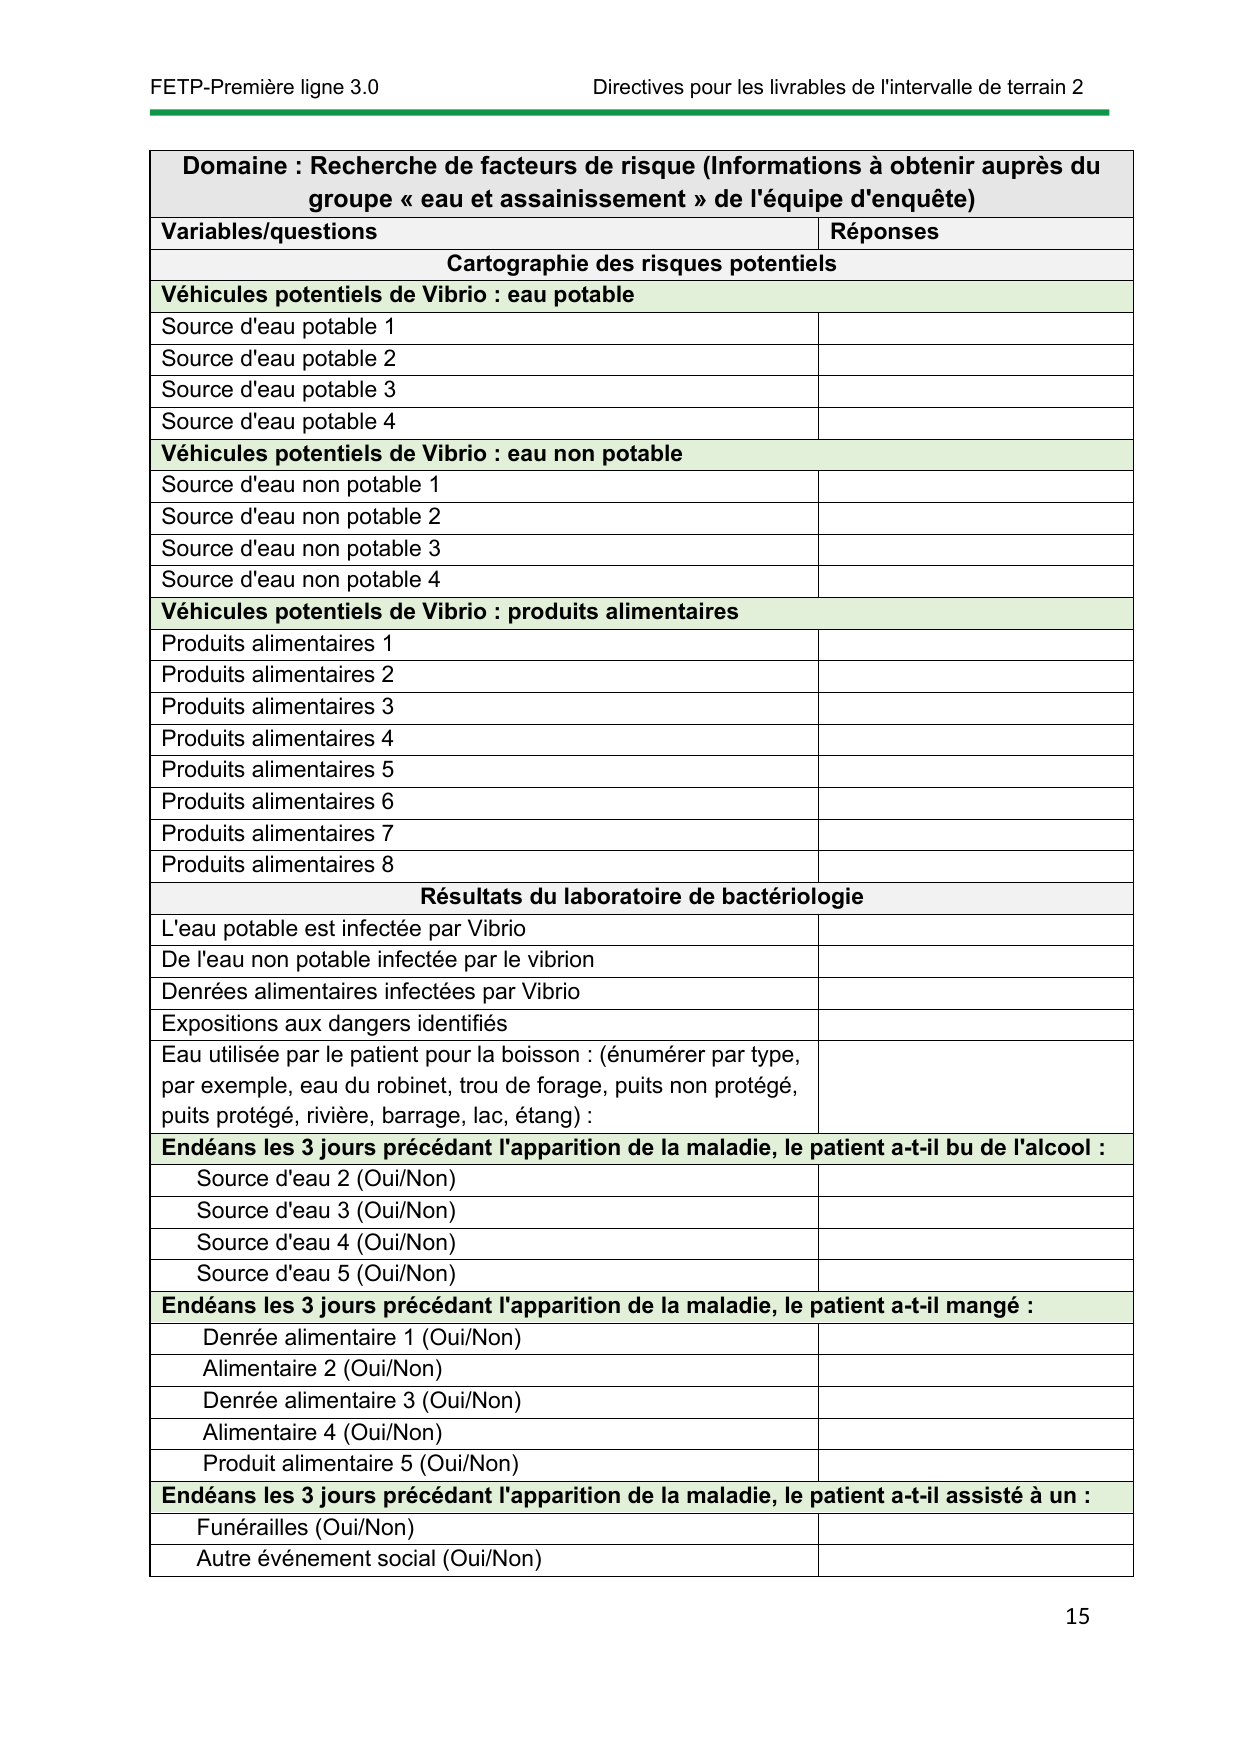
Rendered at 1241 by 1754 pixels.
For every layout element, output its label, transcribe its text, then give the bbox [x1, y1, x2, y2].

table_cell Source d'eau non potable 4 [151, 566, 818, 597]
table_cell Produits alimentaires 4 [151, 725, 818, 755]
table_cell Produits alimentaires 1 [151, 630, 818, 660]
table_cell Alimentaire 2 (Oui/Non) [151, 1355, 818, 1386]
table_cell [819, 756, 1133, 787]
table_cell [819, 345, 1133, 375]
table_cell Réponses [819, 218, 1133, 249]
table_cell [819, 566, 1133, 597]
table_cell Produits alimentaires 8 [151, 851, 818, 882]
table_cell [819, 1514, 1133, 1544]
table_cell Produits alimentaires 7 [151, 820, 818, 850]
table_cell Véhicules potentiels de Vibrio : eau non potable [151, 440, 1133, 470]
table_cell [819, 1387, 1133, 1417]
table_cell Autre événement social (Oui/Non) [151, 1545, 818, 1576]
table_cell [819, 1010, 1133, 1040]
table_cell [819, 313, 1133, 344]
table_cell Endéans les 3 jours précédant l'apparition de la maladie, le patient a-t-il assisté à un : [151, 1482, 1133, 1512]
table_cell [819, 1450, 1133, 1481]
table_cell Produits alimentaires 2 [151, 661, 818, 692]
table_cell [819, 1545, 1133, 1576]
table_cell Funérailles (Oui/Non) [151, 1514, 818, 1544]
table_cell Source d'eau 3 (Oui/Non) [151, 1197, 818, 1227]
table_cell [819, 630, 1133, 660]
table_cell Véhicules potentiels de Vibrio : produits alimentaires [151, 598, 1133, 629]
table_cell Produits alimentaires 6 [151, 788, 818, 819]
table_header Domaine : Recherche de facteurs de risque (Informations à obtenir auprès du groupe « eau et assainissement » de l'équipe d'enquête) [151, 151, 1133, 217]
table_cell [819, 915, 1133, 945]
table_cell Source d'eau non potable 2 [151, 503, 818, 534]
table_cell De l'eau non potable infectée par le vibrion [151, 946, 818, 977]
table_cell Source d'eau 5 (Oui/Non) [151, 1260, 818, 1291]
table_cell Source d'eau potable 3 [151, 376, 818, 407]
table_cell Source d'eau 4 (Oui/Non) [151, 1229, 818, 1259]
table_cell Cartographie des risques potentiels [151, 250, 1133, 280]
table_cell [819, 535, 1133, 565]
table_cell [819, 978, 1133, 1009]
table_cell [819, 946, 1133, 977]
table_cell Source d'eau potable 2 [151, 345, 818, 375]
table_cell Alimentaire 4 (Oui/Non) [151, 1419, 818, 1449]
table_cell Denrée alimentaire 1 (Oui/Non) [151, 1324, 818, 1354]
table_cell [819, 1419, 1133, 1449]
table_cell Variables/questions [151, 218, 818, 249]
table_cell [819, 788, 1133, 819]
table_cell L'eau potable est infectée par Vibrio [151, 915, 818, 945]
table_cell Produits alimentaires 5 [151, 756, 818, 787]
table_cell Véhicules potentiels de Vibrio : eau potable [151, 281, 1133, 312]
table_cell [819, 725, 1133, 755]
table_cell Denrée alimentaire 3 (Oui/Non) [151, 1387, 818, 1417]
table_cell [819, 1355, 1133, 1386]
table_cell Denrées alimentaires infectées par Vibrio [151, 978, 818, 1009]
table_cell Produits alimentaires 3 [151, 693, 818, 724]
table_cell Produit alimentaire 5 (Oui/Non) [151, 1450, 818, 1481]
table_cell Eau utilisée par le patient pour la boisson : (énumérer par type, par exemple, eau du robinet, trou de forage, puits non protégé, puits protégé, rivière, barrage, lac, étang) : [151, 1041, 818, 1132]
table_cell [819, 693, 1133, 724]
table_cell [819, 1197, 1133, 1227]
table_cell Expositions aux dangers identifiés [151, 1010, 818, 1040]
table_cell Endéans les 3 jours précédant l'apparition de la maladie, le patient a-t-il mangé : [151, 1292, 1133, 1322]
table_cell Source d'eau non potable 1 [151, 471, 818, 502]
table_cell [819, 1324, 1133, 1354]
table_cell Source d'eau potable 4 [151, 408, 818, 439]
table_cell [819, 851, 1133, 882]
table_cell [819, 1260, 1133, 1291]
table_cell Source d'eau potable 1 [151, 313, 818, 344]
table_cell Résultats du laboratoire de bactériologie [151, 883, 1133, 914]
table_cell [819, 1229, 1133, 1259]
table_cell Endéans les 3 jours précédant l'apparition de la maladie, le patient a-t-il bu de l'alcool : [151, 1134, 1133, 1164]
table_cell [819, 376, 1133, 407]
table_cell [819, 1041, 1133, 1132]
table_cell Source d'eau non potable 3 [151, 535, 818, 565]
table_cell [819, 503, 1133, 534]
table_cell [819, 820, 1133, 850]
table_cell [819, 471, 1133, 502]
table_cell Source d'eau 2 (Oui/Non) [151, 1165, 818, 1196]
table_cell [819, 1165, 1133, 1196]
table_cell [819, 408, 1133, 439]
table_cell [819, 661, 1133, 692]
